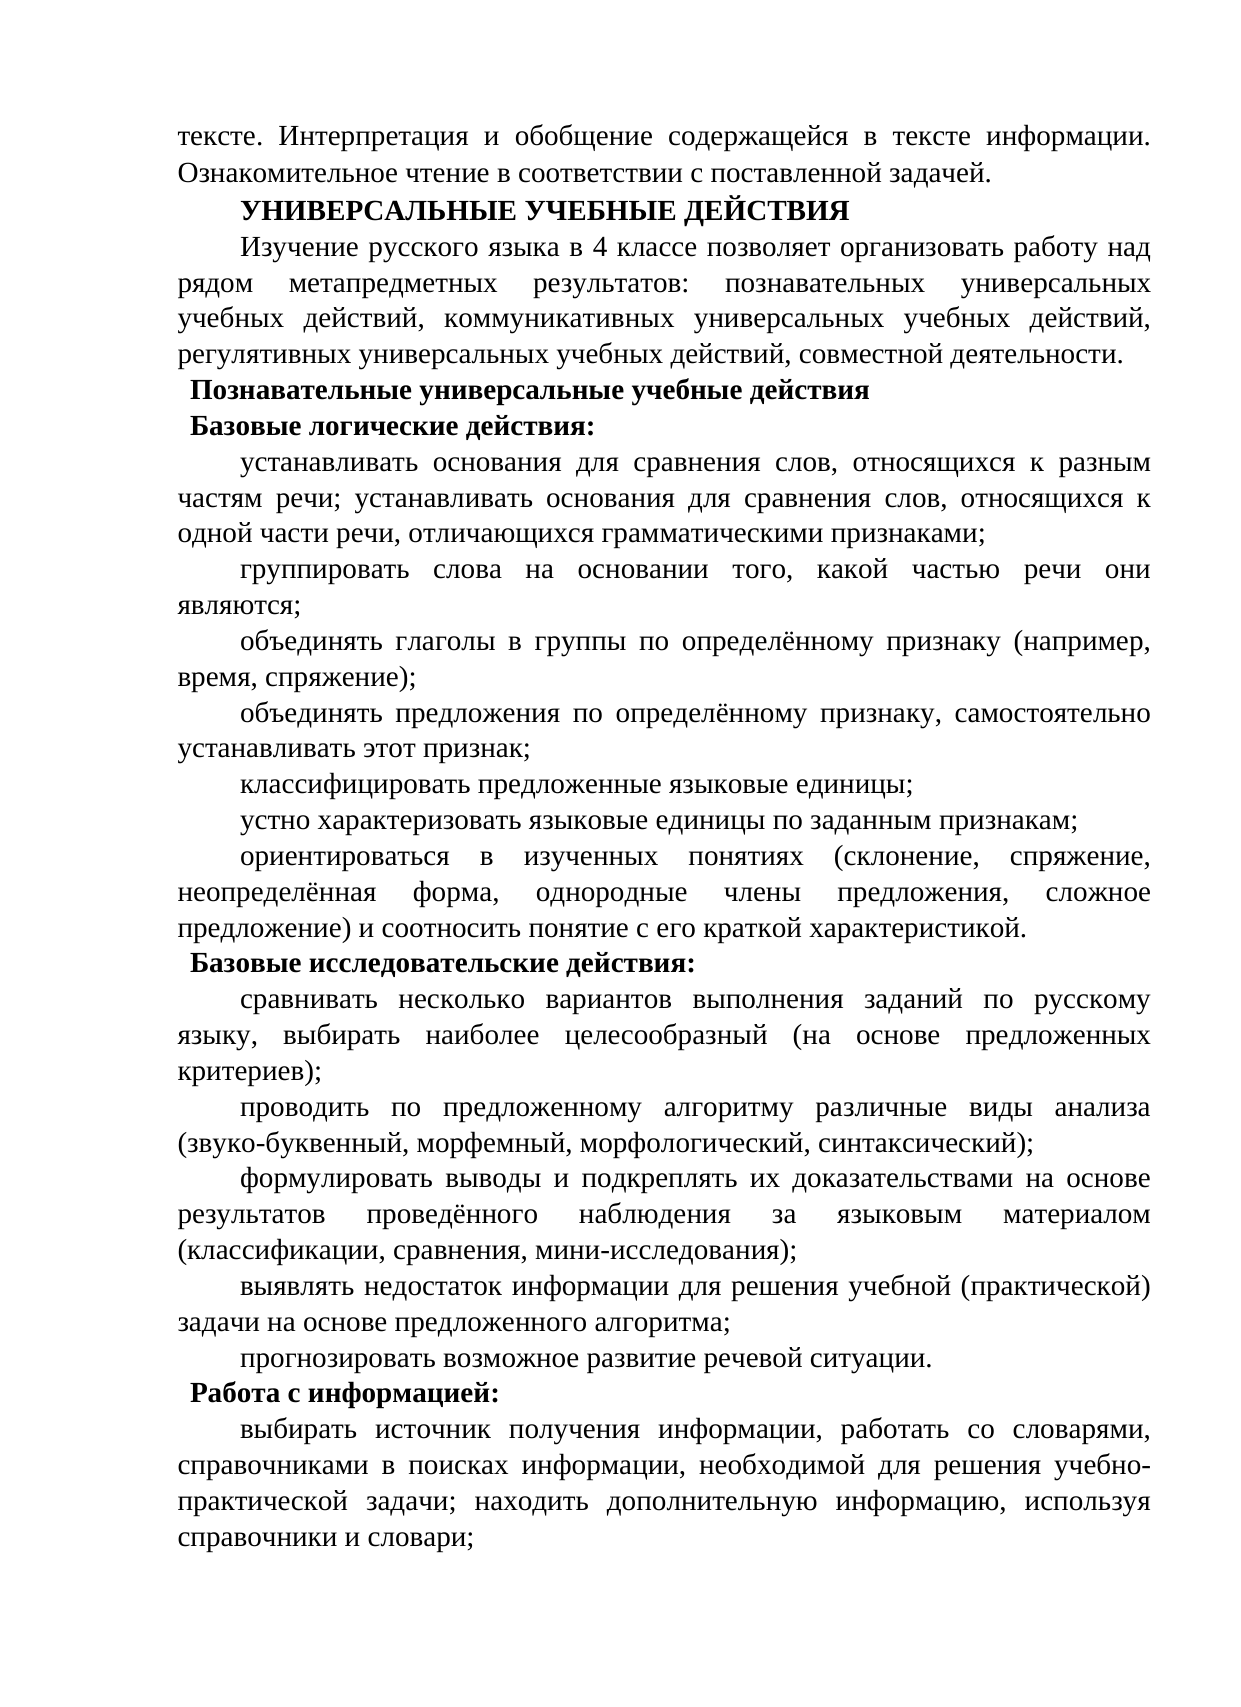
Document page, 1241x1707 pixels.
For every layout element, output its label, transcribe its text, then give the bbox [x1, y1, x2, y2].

text сравнивать несколько вариантов выполнения заданий по русскому языку, выбирать наиболее целесообразный (на основе предложенных критериев); [177, 981, 1152, 1087]
text группировать слова на основании того, какой частью речи они являются; [177, 551, 1152, 621]
text объединять предложения по определённому признаку, самостоятельно устанавливать этот признак; [177, 695, 1152, 764]
text проводить по предложенному алгоритму различные виды анализа (звуко-буквенный, морфемный, морфологический, синтаксический); [177, 1089, 1152, 1158]
text УНИВЕРСАЛЬНЫЕ УЧЕБНЫЕ ДЕЙСТВИЯ [177, 193, 1152, 227]
text объединять глаголы в группы по определённому признаку (например, время, спряжение); [177, 623, 1152, 692]
text выявлять недостаток информации для решения учебной (практической) задачи на основе предложенного алгоритма; [177, 1268, 1152, 1337]
text формулировать выводы и подкреплять их доказательствами на основе результатов проведённого наблюдения за языковым материалом (классификации, сравнения, мини-исследования); [177, 1161, 1152, 1266]
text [177, 118, 1152, 189]
text Изучение русского языка в 4 классе позволяет организовать работу над рядом метапредметных результатов: познавательных универсальных учебных действий, коммуникативных универсальных учебных действий, регулятивных универсальных учебных действий, совместной деятельности. [177, 229, 1152, 370]
text устанавливать основания для сравнения слов, относящихся к разным частям речи; устанавливать основания для сравнения слов, относящихся к одной части речи, отличающихся грамматическими признаками; [177, 444, 1152, 549]
text устно характеризовать языковые единицы по заданным признакам; [177, 802, 1152, 836]
text выбирать источник получения информации, работать со словарями, справочниками в поисках информации, необходимой для решения учебно-практической задачи; находить дополнительную информацию, используя справочники и словари; [177, 1411, 1152, 1552]
text Базовые логические действия: [190, 408, 1152, 442]
text Базовые исследовательские действия: [190, 946, 1152, 979]
text ориентироваться в изученных понятиях (склонение, спряжение, неопределённая форма, однородные члены предложения, сложное предложение) и соотносить понятие с его краткой характеристикой. [177, 838, 1152, 943]
text классифицировать предложенные языковые единицы; [177, 766, 1152, 800]
text Работа с информацией: [190, 1376, 1152, 1409]
text Познавательные универсальные учебные действия [190, 372, 1152, 406]
text прогнозировать возможное развитие речевой ситуации. [177, 1340, 1152, 1373]
